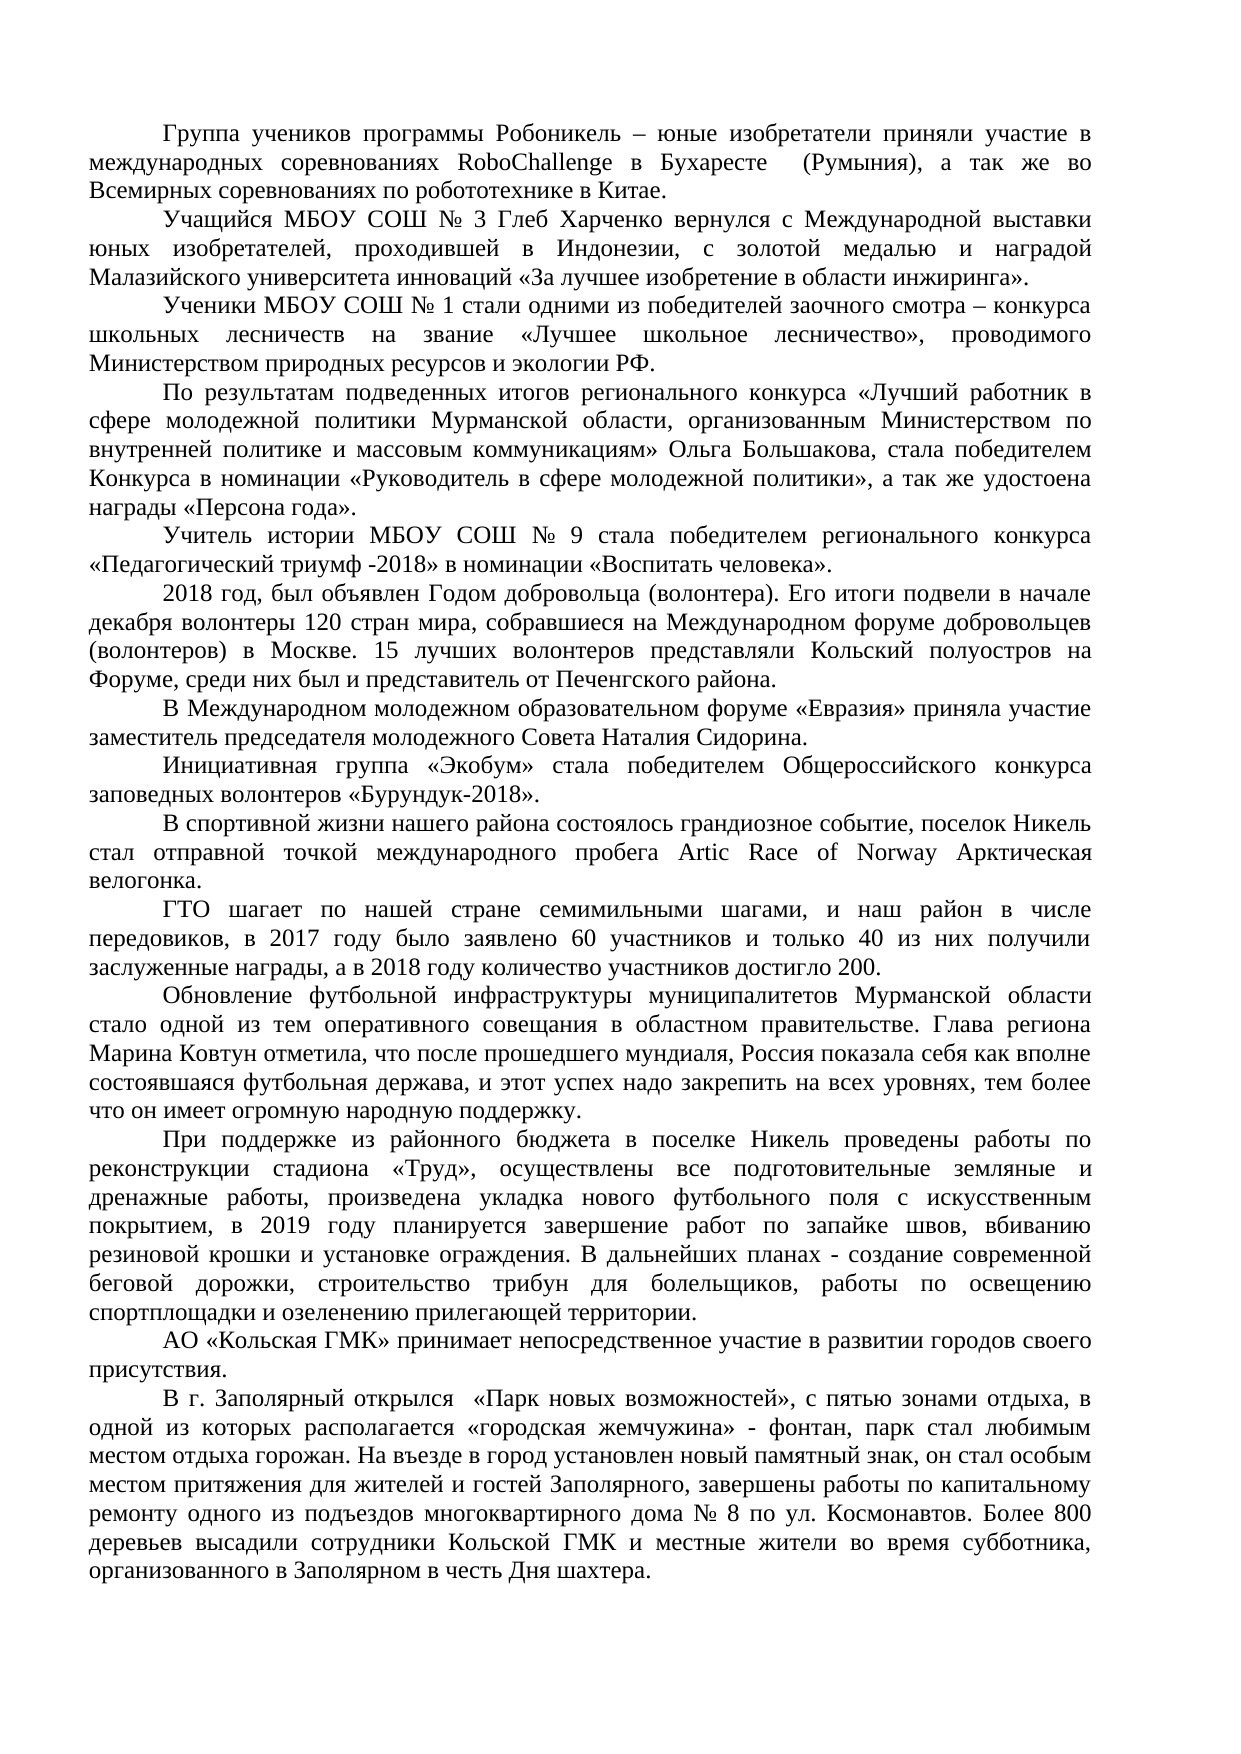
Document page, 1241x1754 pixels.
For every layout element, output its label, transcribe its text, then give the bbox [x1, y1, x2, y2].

text 2018 год, был объявлен Годом добровольца (волонтера). Его итоги подвели в начале декабря волонтеры 120 стран мира, собравшиеся на Международном форуме добровольцев (волонтеров) в Москве. 15 лучших волонтеров представляли Кольский полуостров на Форуме, среди них был и представитель от Печенгского района. [89, 578, 1092, 693]
text При поддержке из районного бюджета в поселке Никель проведены работы по реконструкции стадиона «Труд», осуществлены все подготовительные земляные и дренажные работы, произведена укладка нового футбольного поля с искусственным покрытием, в 2019 году планируется завершение работ по запайке швов, вбиванию резиновой крошки и установке ограждения. В дальнейших планах - создание современной беговой дорожки, строительство трибун для болельщиков, работы по освещению спортплощадки и озеленению прилегающей территории. [89, 1124, 1092, 1326]
text Группа учеников программы Робоникель – юные изобретатели приняли участие в международных соревнованиях RoboChallenge в Бухаресте (Румыния), а так же во Всемирных соревнованиях по робототехнике в Китае. [89, 118, 1092, 204]
text ГТО шагает по нашей стране семимильными шагами, и наш район в числе передовиков, в 2017 году было заявлено 60 участников и только 40 из них получили заслуженные награды, а в 2018 году количество участников достигло 200. [89, 894, 1092, 981]
text В Международном молодежном образовательном форуме «Евразия» приняла участие заместитель председателя молодежного Совета Наталия Сидорина. [89, 693, 1092, 751]
text В спортивной жизни нашего района состоялось грандиозное событие, поселок Никель стал отправной точкой международного пробега Artic Race of Norway Арктическая велогонка. [89, 808, 1092, 894]
text В г. Заполярный открылся «Парк новых возможностей», с пятью зонами отдыха, в одной из которых располагается «городская жемчужина» - фонтан, парк стал любимым местом отдыха горожан. На въезде в город установлен новый памятный знак, он стал особым местом притяжения для жителей и гостей Заполярного, завершены работы по капитальному ремонту одного из подъездов многоквартирного дома № 8 по ул. Космонавтов. Более 800 деревьев высадили сотрудники Кольской ГМК и местные жители во время субботника, организованного в Заполярном в честь Дня шахтера. [89, 1383, 1092, 1584]
text Учитель истории МБОУ СОШ № 9 стала победителем регионального конкурса «Педагогический триумф -2018» в номинации «Воспитать человека». [89, 521, 1092, 578]
text АО «Кольская ГМК» принимает непосредственное участие в развитии городов своего присутствия. [89, 1326, 1092, 1383]
text Инициативная группа «Экобум» стала победителем Общероссийского конкурса заповедных волонтеров «Бурундук-2018». [89, 751, 1092, 808]
text Обновление футбольной инфраструктуры муниципалитетов Мурманской области стало одной из тем оперативного совещания в областном правительстве. Глава региона Марина Ковтун отметила, что после прошедшего мундиаля, Россия показала себя как вполне состоявшаяся футбольная держава, и этот успех надо закрепить на всех уровнях, тем более что он имеет огромную народную поддержку. [89, 981, 1092, 1124]
text Учащийся МБОУ СОШ № 3 Глеб Харченко вернулся с Международной выставки юных изобретателей, проходившей в Индонезии, с золотой медалью и наградой Малазийского университета инноваций «За лучшее изобретение в области инжиринга». [89, 204, 1092, 291]
text По результатам подведенных итогов регионального конкурса «Лучший работник в сфере молодежной политики Мурманской области, организованным Министерством по внутренней политике и массовым коммуникациям» Ольга Большакова, стала победителем Конкурса в номинации «Руководитель в сфере молодежной политики», а так же удостоена награды «Персона года». [89, 377, 1092, 521]
text Ученики МБОУ СОШ № 1 стали одними из победителей заочного смотра – конкурса школьных лесничеств на звание «Лучшее школьное лесничество», проводимого Министерством природных ресурсов и экологии РФ. [89, 291, 1092, 377]
